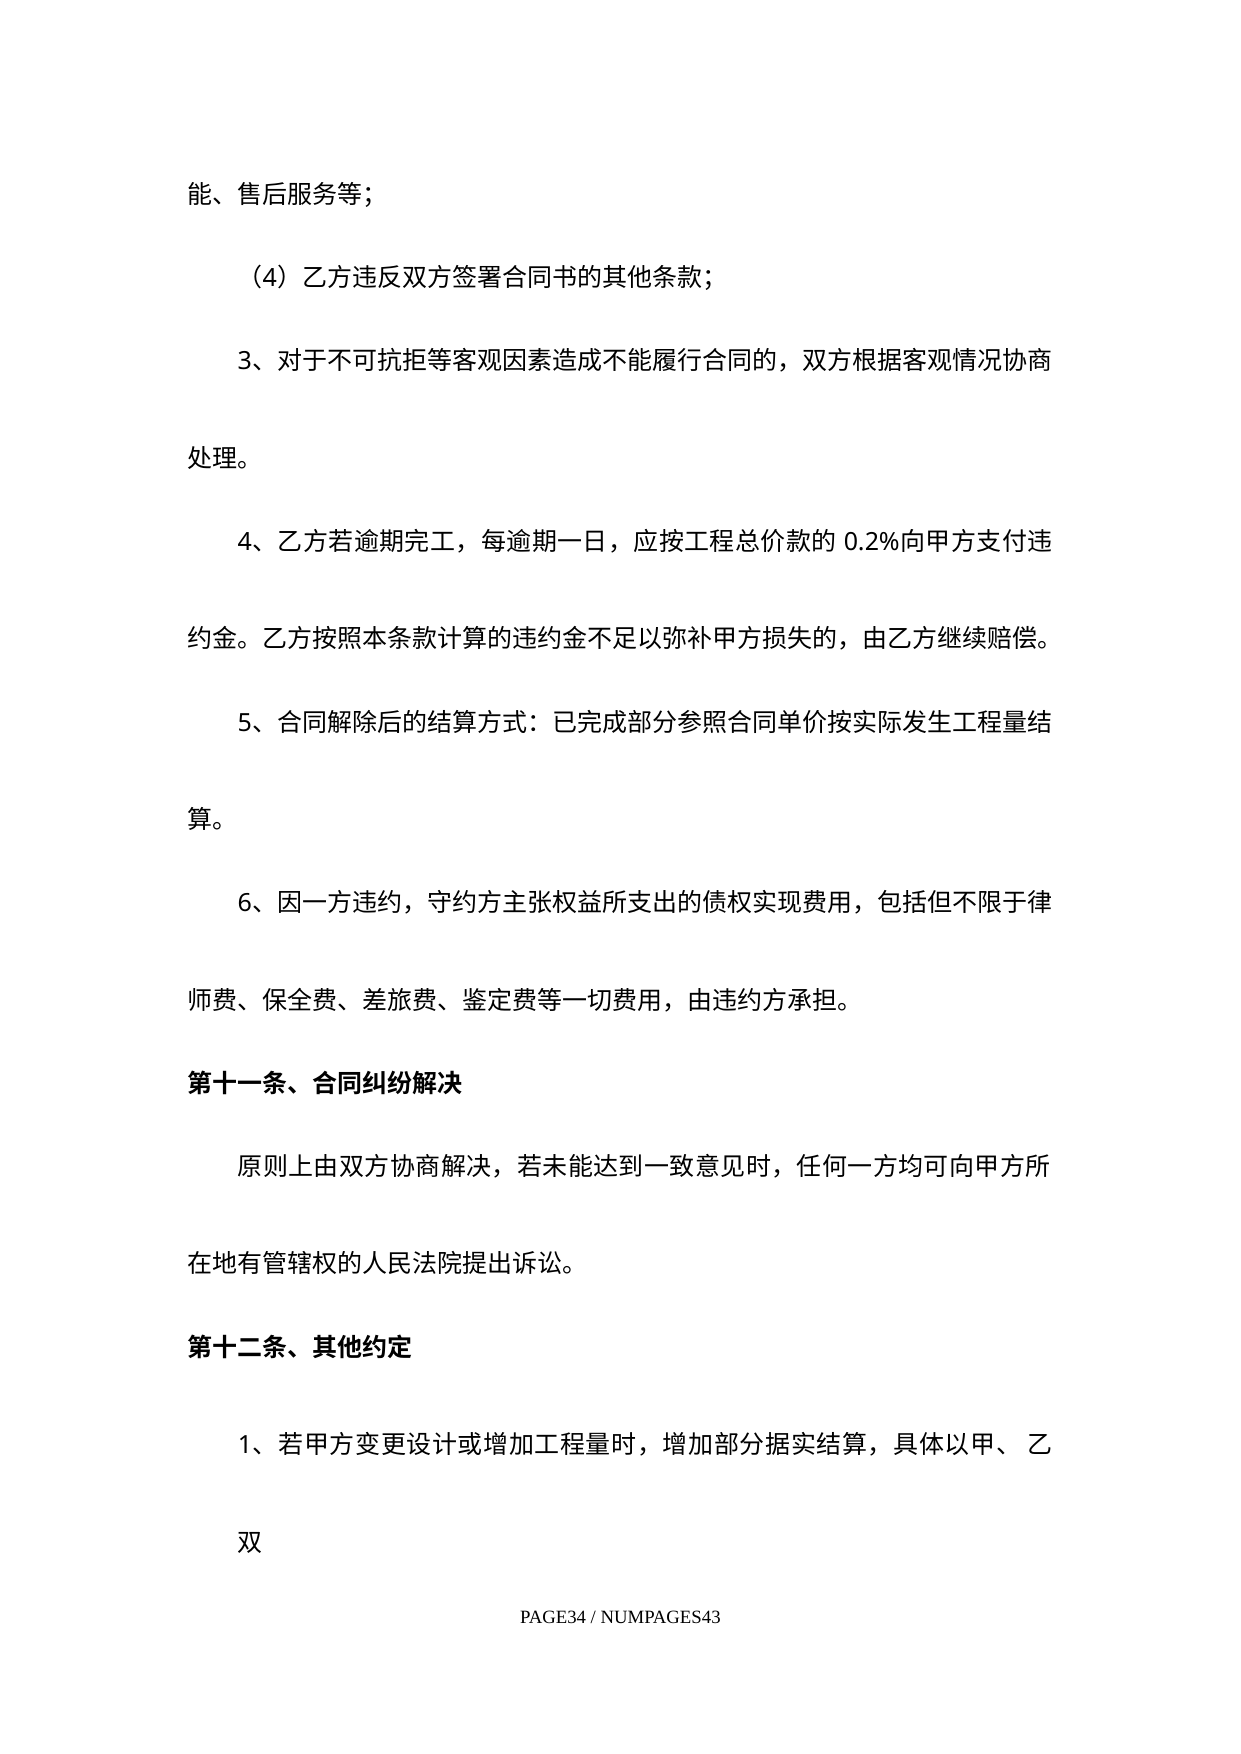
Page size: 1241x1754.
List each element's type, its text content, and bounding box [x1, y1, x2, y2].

text 第十二条、其他约定 1、若甲方变更设计或增加工程量时，增加部分据实结算，具体以甲、 乙双 [187, 1313, 1053, 1573]
text 5、合同解除后的结算方式：已完成部分参照合同单价按实际发生工程量结算。 [187, 688, 1053, 850]
text 6、因一方违约，守约方主张权益所支出的债权实现费用，包括但不限于律师费、保全费、差旅费、鉴定费等一切费用，由违约方承担。 [187, 868, 1053, 1031]
text 第十一条、合同纠纷解决 [187, 1049, 1053, 1114]
text 原则上由双方协商解决，若未能达到一致意见时，任何一方均可向甲方所在地有管辖权的人民法院提出诉讼。 [187, 1132, 1053, 1294]
text （4）乙方违反双方签署合同书的其他条款； [187, 243, 1053, 308]
text 4、乙方若逾期完工，每逾期一日，应按工程总价款的0.2%向甲方支付违约金。乙方按照本条款计算的违约金不足以弥补甲方损失的，由乙方继续赔偿。 [187, 507, 1053, 669]
text 3、对于不可抗拒等客观因素造成不能履行合同的，双方根据客观情况协商处理。 [187, 326, 1053, 489]
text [187, 160, 1053, 225]
